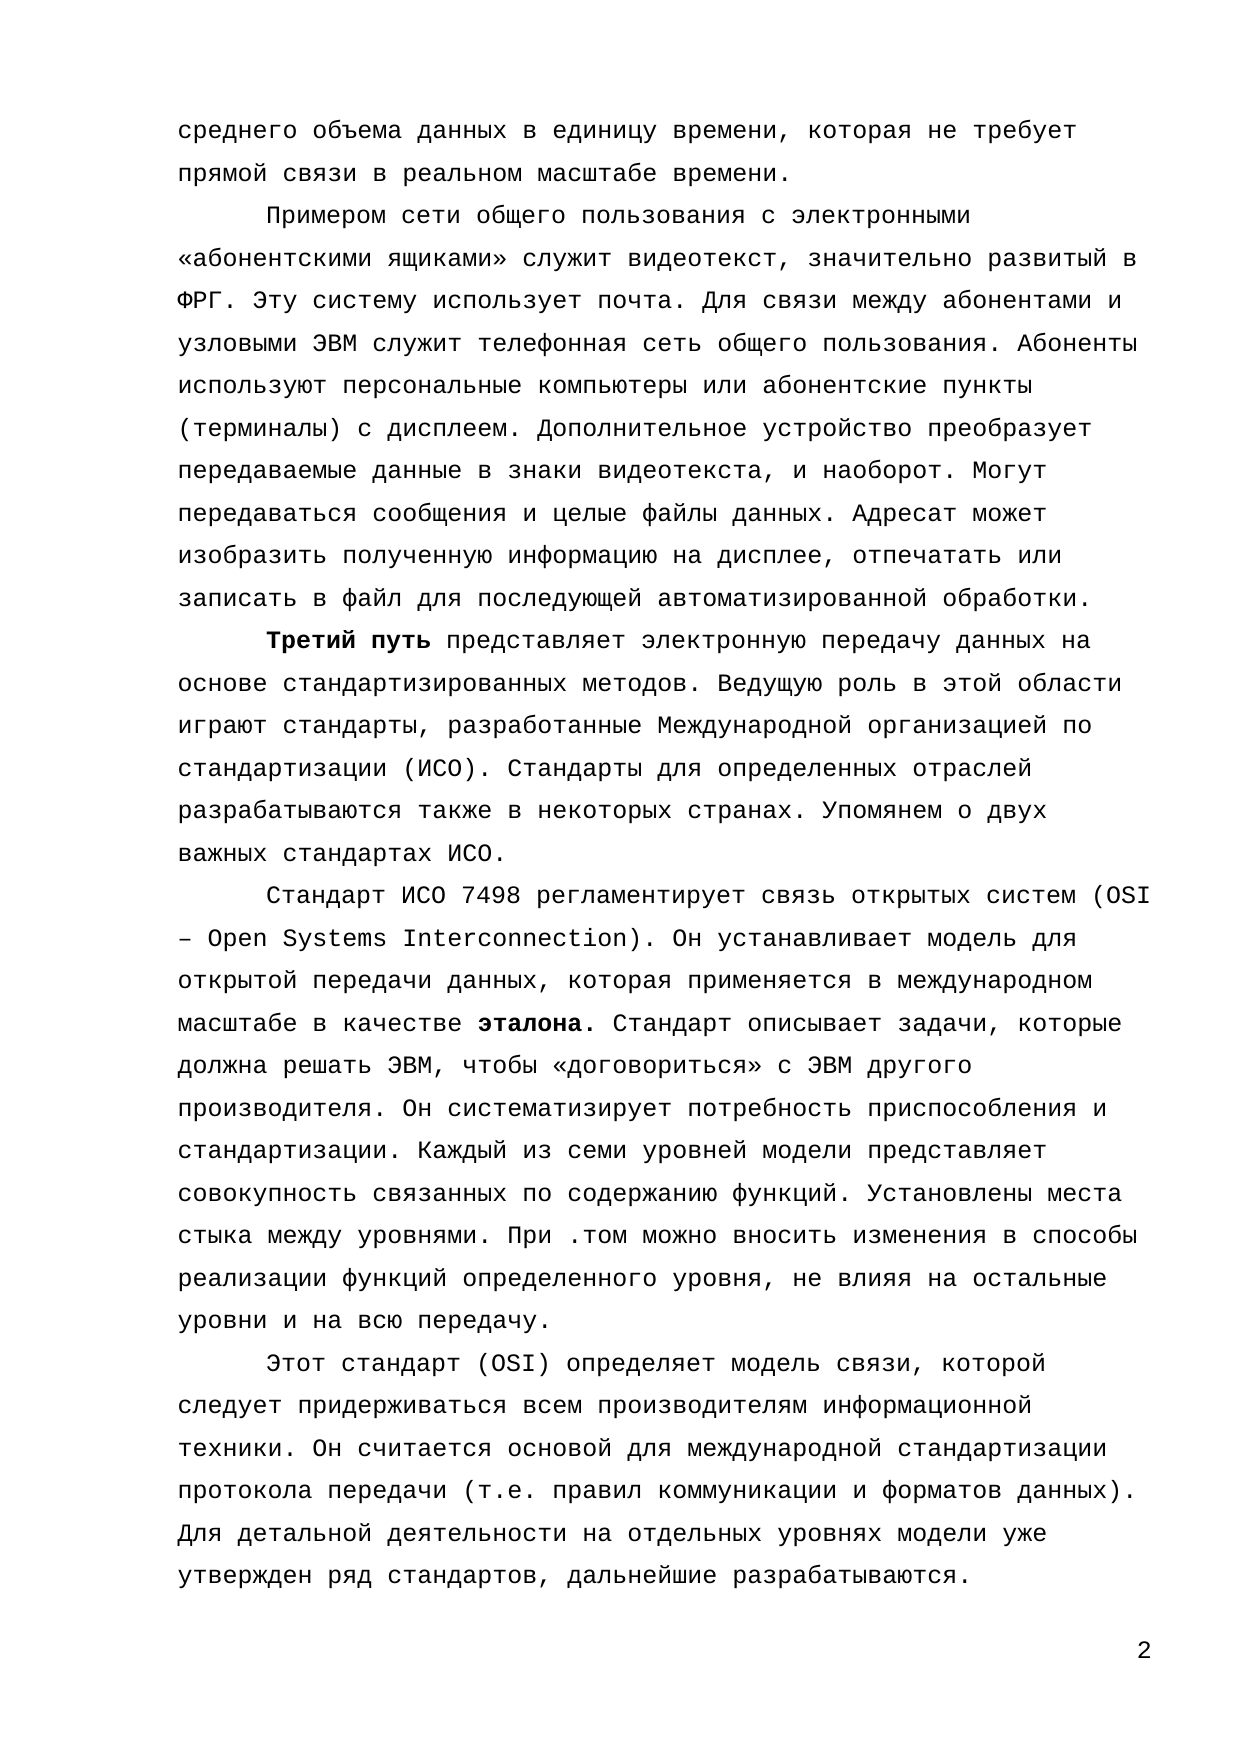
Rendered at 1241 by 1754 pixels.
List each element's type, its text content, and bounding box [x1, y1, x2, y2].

text Третий путь представляет электронную передачу данных на основе стандартизированных методов. Ведущую роль в этой области играют стандарты, разработанные Международной организацией по стандартизации (ИСО). Стандарты для определенных отраслей разрабатываются также в некоторых странах. Упомянем о двух важных стандартах ИСО. [177, 628, 1152, 869]
text Стандарт ИСО 7498 регламентирует связь открытых систем (OSI – Open Systems Interconnection). Он устанавливает модель для открытой передачи данных, которая применяется в международном масштабе в качестве эталона. Стандарт описывает задачи, которые должна решать ЭВМ, чтобы «договориться» с ЭВМ другого производителя. Он систематизирует потребность приспособления и стандартизации. Каждый из семи уровней модели представляет совокупность связанных по содержанию функций. Установлены места стыка между уровнями. При .том можно вносить изменения в способы реализации функций определенного уровня, не влияя на остальные уровни и на всю передачу. [177, 883, 1152, 1336]
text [177, 118, 1152, 189]
text Этот стандарт (OSI) определяет модель связи, которой следует придерживаться всем производителям информационной техники. Он считается основой для международной стандартизации протокола передачи (т.е. правил коммуникации и форматов данных). Для детальной деятельности на отдельных уровнях модели уже утвержден ряд стандартов, дальнейшие разрабатываются. [177, 1351, 1152, 1591]
text Примером сети общего пользования с электронными «абонентскими ящиками» служит видеотекст, значительно развитый в ФРГ. Эту систему использует почта. Для связи между абонентами и узловыми ЭВМ служит телефонная сеть общего пользования. Абоненты используют персональные компьютеры или абонентские пункты (терминалы) с дисплеем. Дополнительное устройство преобразует передаваемые данные в знаки видеотекста, и наоборот. Могут передаваться сообщения и целые файлы данных. Адресат может изобразить полученную информацию на дисплее, отпечатать или записать в файл для последующей автоматизированной обработки. [177, 203, 1152, 614]
